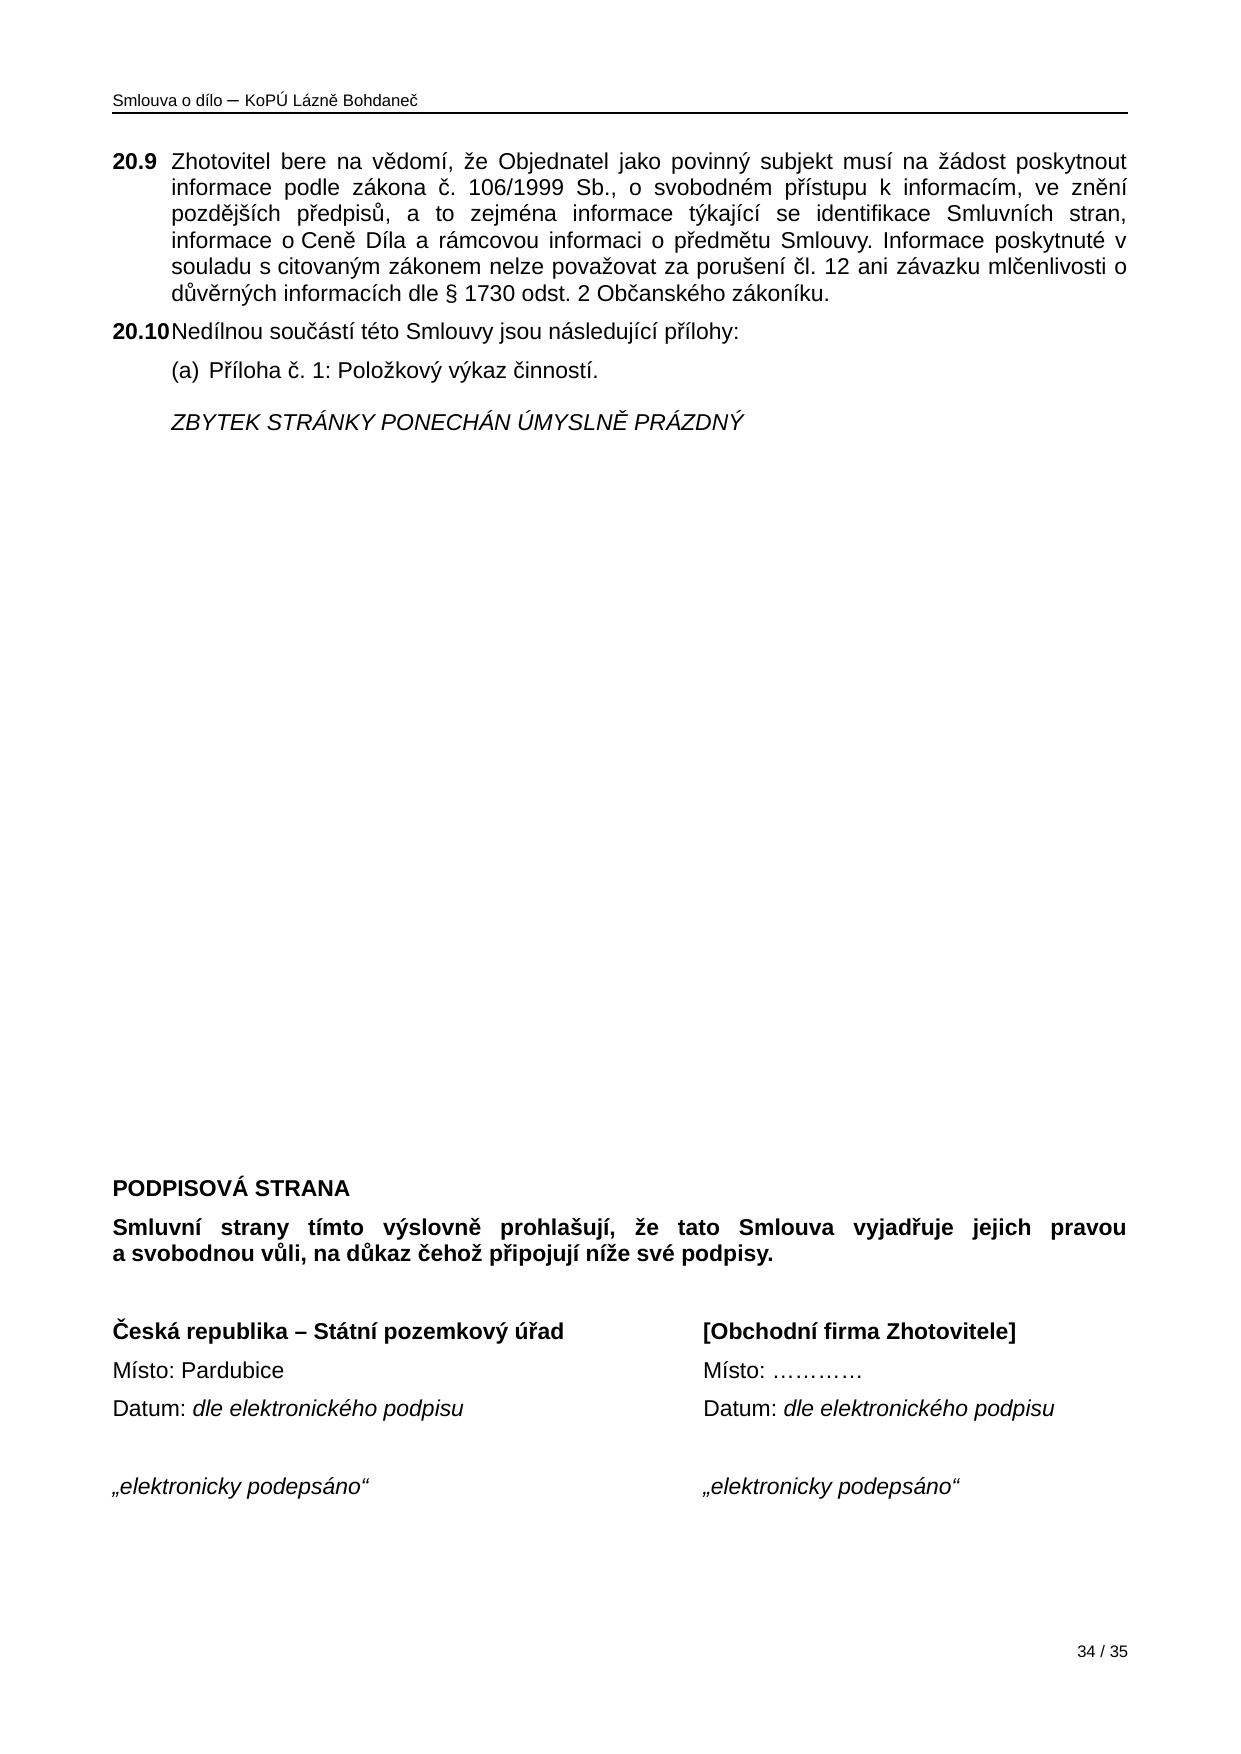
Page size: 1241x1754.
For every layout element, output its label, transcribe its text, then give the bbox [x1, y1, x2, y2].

text Datum: dle elektronického podpisu Datum: dle elektronického podpisu [112, 1395, 1128, 1422]
list Příloha č. 1: Položkový výkaz činností. [171, 357, 1128, 383]
text Zhotovitel bere na vědomí, že Objednatel jako povinný subjekt musí na žádost poskytnout informace podle zákona č. 106/1999 Sb., o svobodném přístupu k informacím, ve znění pozdějších předpisů, a to zejména informace týkající se identifikace Smluvních stran, informace o Ceně Díla a rámcovou informaci o předmětu Smlouvy. Informace poskytnuté v souladu s citovaným zákonem nelze považovat za porušení čl. 12 ani závazku mlčenlivosti o důvěrných informacích dle § 1730 odst. 2 Občanského zákoníku. [112, 148, 1128, 306]
text Nedílnou součástí této Smlouvy jsou následující přílohy: [112, 318, 1128, 345]
text „elektronicky podepsáno“ „elektronicky podepsáno“ [112, 1473, 1128, 1499]
list ZBYTEK STRÁNKY PONECHÁN ÚMYSLNĚ PRÁZDNÝ [171, 408, 1128, 435]
text Česká republika – Státní pozemkový úřad [Obchodní firma Zhotovitele] [112, 1318, 1128, 1344]
text Místo: Pardubice Místo: ………… [112, 1357, 1128, 1383]
text Smluvní strany tímto výslovně prohlašují, že tato Smlouva vyjadřuje jejich pravou a svobodnou vůli, na důkaz čehož připojují níže své podpisy. [112, 1214, 1128, 1266]
list PODPISOVÁ STRANA [112, 1175, 1128, 1201]
